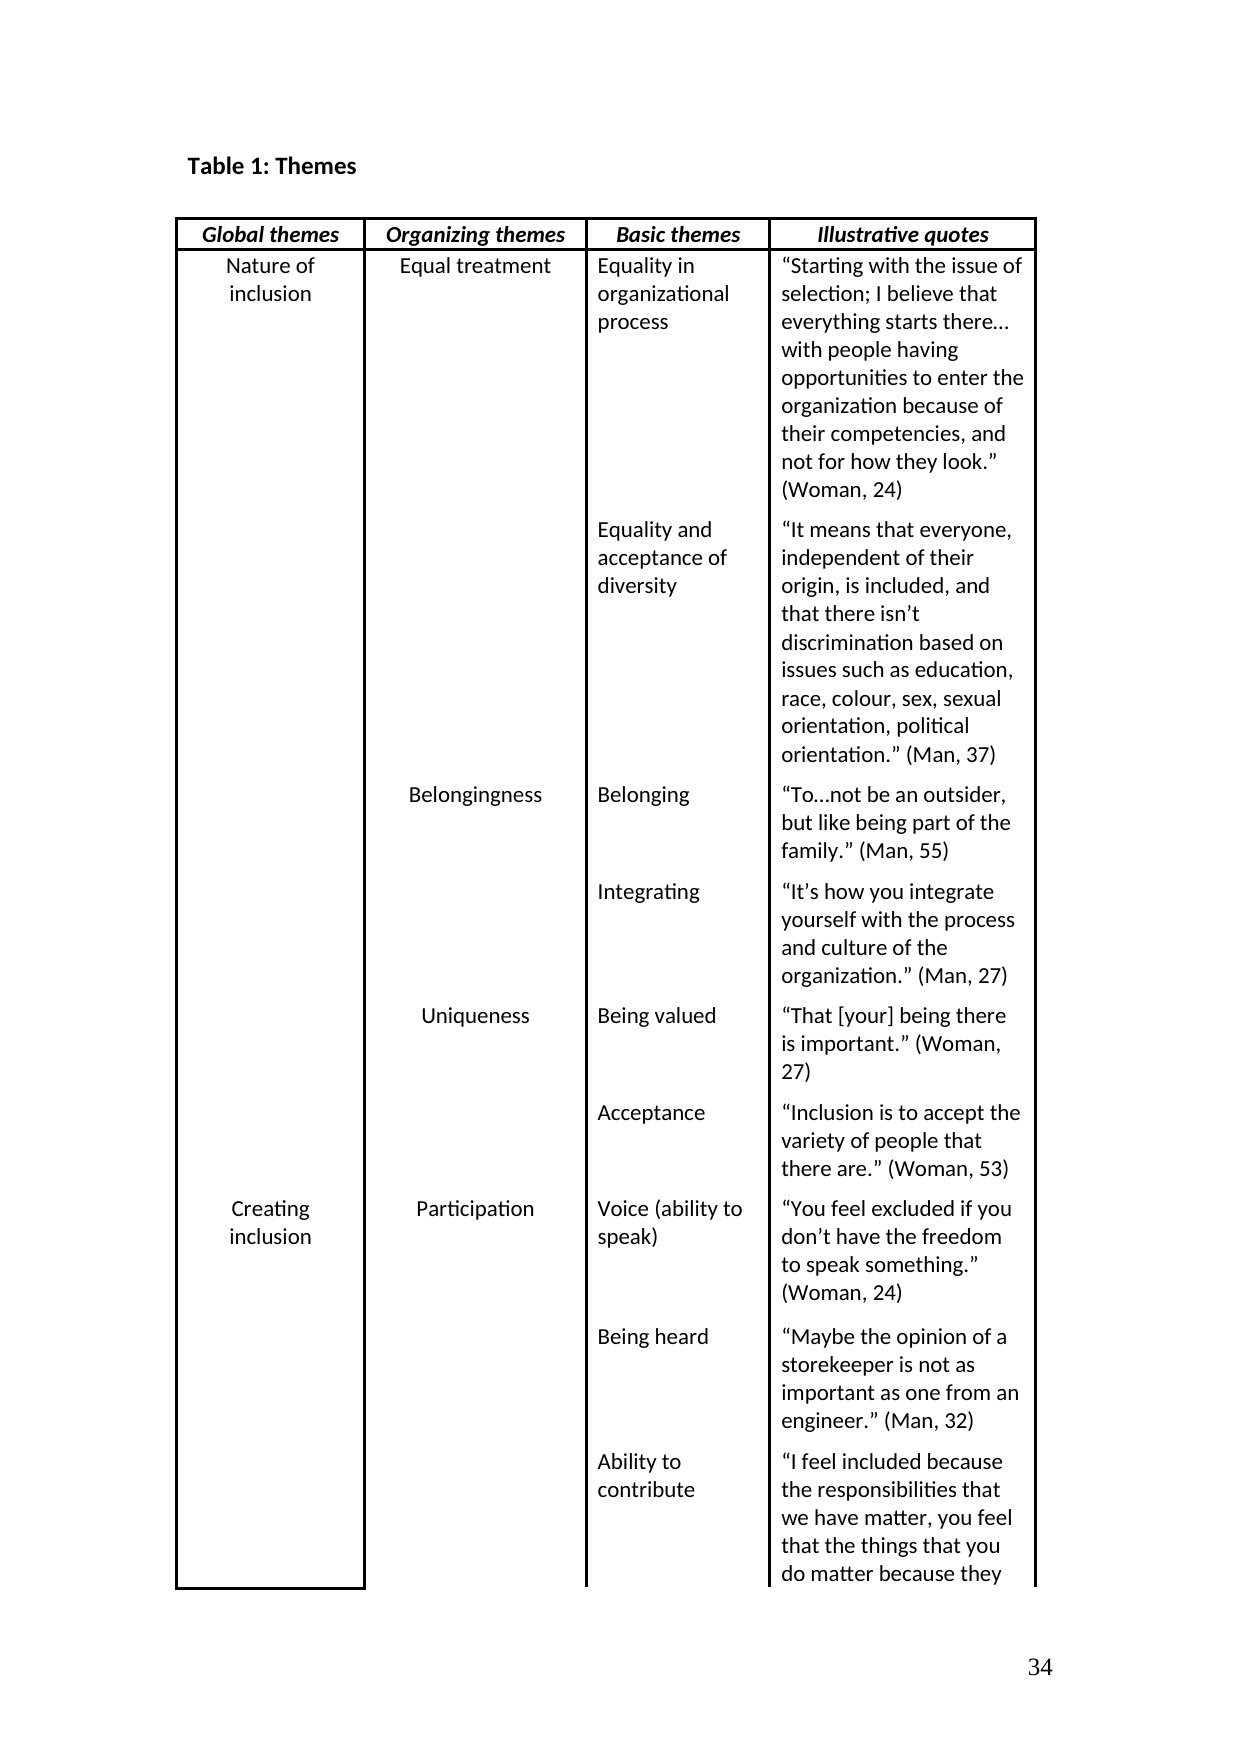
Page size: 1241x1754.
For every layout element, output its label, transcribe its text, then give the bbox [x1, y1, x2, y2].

table_cell Participation [366, 1195, 585, 1587]
table_cell “Inclusion is to accept the variety of people that there are.” (Woman, 53) [771, 1098, 1034, 1194]
table_cell Nature of inclusion [178, 251, 363, 1194]
text Table 1: Themes [187, 150, 1053, 181]
table_cell “That [your] being there is important.” (Woman, 27) [771, 1001, 1034, 1098]
table_cell “Starting with the issue of selection; I believe that everything starts there…with people having opportunities to enter the organization because of their competencies, and not for how they look.” (Woman, 24) [771, 251, 1034, 516]
table_header Organizing themes [366, 220, 585, 248]
table_header Illustrative quotes [771, 220, 1034, 248]
table_cell “It means that everyone, independent of their origin, is included, and that there isn’t discrimination based on issues such as education, race, colour, sex, sexual orientation, political orientation.” (Man, 37) [771, 516, 1034, 780]
table_cell Equality in organizational process [588, 251, 768, 516]
table_cell Equality and acceptance of diversity [588, 516, 768, 780]
table_cell Integrating [588, 877, 768, 1001]
table_cell Being heard [588, 1319, 768, 1447]
table_cell Creating inclusion [178, 1195, 363, 1587]
table_cell “It’s how you integrate yourself with the process and culture of the organization.” (Man, 27) [771, 877, 1034, 1001]
table_cell Being valued [588, 1001, 768, 1098]
table_header Global themes [178, 220, 363, 248]
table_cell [588, 1447, 768, 1587]
table_cell Acceptance [588, 1098, 768, 1194]
table_header Basic themes [588, 220, 768, 248]
table_cell Voice (ability to speak) [588, 1195, 768, 1319]
table_cell “You feel excluded if you don’t have the freedom to speak something.” (Woman, 24) [771, 1195, 1034, 1319]
table_cell Belongingness [366, 780, 585, 1001]
table_cell Uniqueness [366, 1001, 585, 1194]
table_cell Belonging [588, 780, 768, 877]
table_cell “To…not be an outsider, but like being part of the family.” (Man, 55) [771, 780, 1034, 877]
table_cell “Maybe the opinion of a storekeeper is not as important as one from an engineer.” (Man, 32) [771, 1319, 1034, 1447]
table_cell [771, 1447, 1034, 1587]
table_cell Equal treatment [366, 251, 585, 780]
